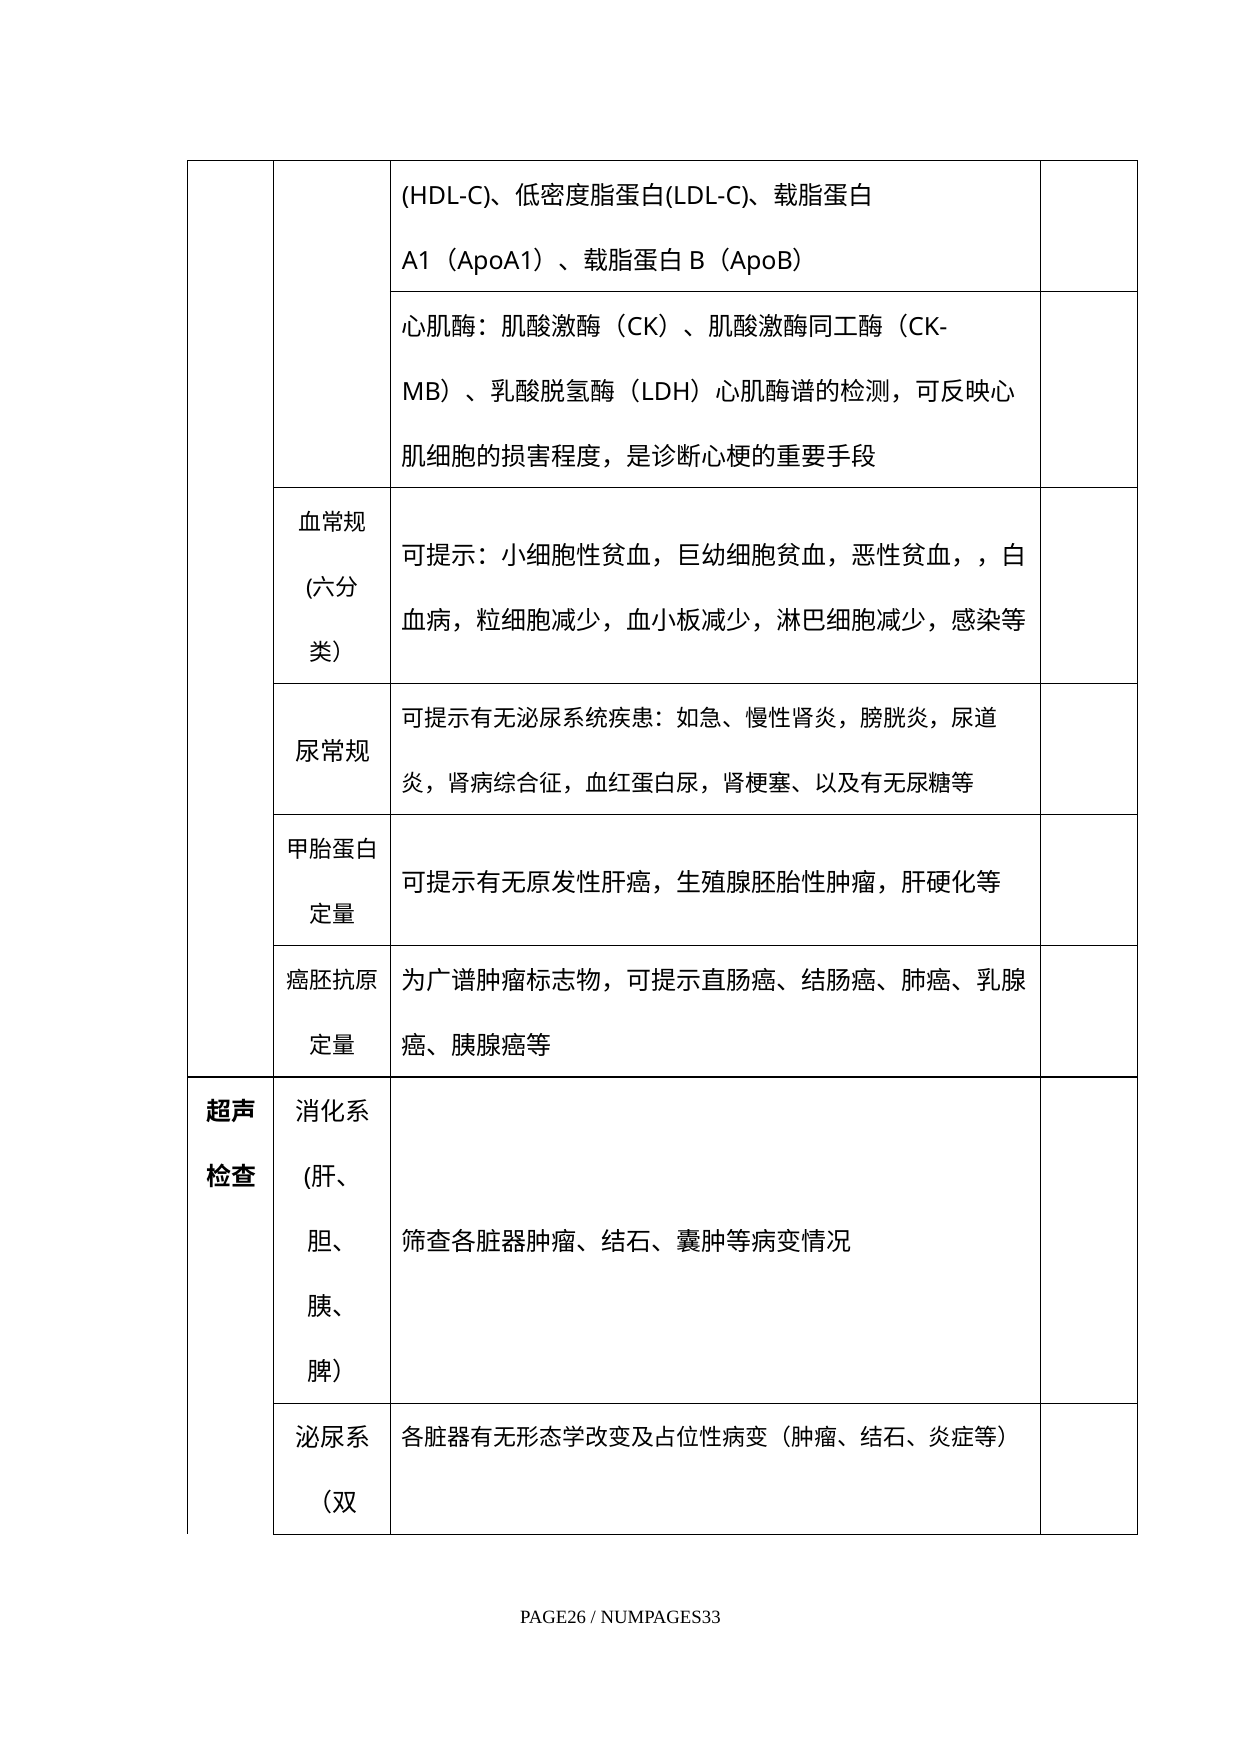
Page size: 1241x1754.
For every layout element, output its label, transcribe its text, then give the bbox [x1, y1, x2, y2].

table_cell 血常规(六分类） [274, 488, 390, 683]
table_cell [1041, 1404, 1137, 1533]
table_cell 尿常规 [274, 684, 390, 814]
table_cell 心肌酶：肌酸激酶（CK）、肌酸激酶同工酶（CK-MB）、乳酸脱氢酶（LDH）心肌酶谱的检测，可反映心肌细胞的损害程度，是诊断心梗的重要手段 [391, 292, 1040, 487]
table_cell [1041, 292, 1137, 487]
table_cell 超声检查 [188, 1078, 273, 1533]
table_cell 为广谱肿瘤标志物，可提示直肠癌、结肠癌、肺癌、乳腺癌、胰腺癌等 [391, 946, 1040, 1076]
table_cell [391, 1404, 1040, 1533]
table_cell [1041, 815, 1137, 945]
table_cell 癌胚抗原定量 [274, 946, 390, 1076]
table_cell [1041, 684, 1137, 814]
table_cell 筛查各脏器肿瘤、结石、囊肿等病变情况 [391, 1078, 1040, 1402]
table_cell [1041, 946, 1137, 1076]
table_cell 可提示：小细胞性贫血，巨幼细胞贫血，恶性贫血，，白血病，粒细胞减少，血小板减少，淋巴细胞减少，感染等 [391, 488, 1040, 683]
table_cell [1041, 1078, 1137, 1402]
table_cell 泌尿系（双肾、膀胱、输尿管） [274, 1404, 390, 1533]
table_cell [1041, 161, 1137, 291]
table_cell [1041, 488, 1137, 683]
table_cell 可提示有无原发性肝癌，生殖腺胚胎性肿瘤，肝硬化等 [391, 815, 1040, 945]
table_cell 消化系(肝、胆、胰、脾） [274, 1078, 390, 1402]
table_cell 可提示有无泌尿系统疾患：如急、慢性肾炎，膀胱炎，尿道炎，肾病综合征，血红蛋白尿，肾梗塞、以及有无尿糖等 [391, 684, 1040, 814]
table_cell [391, 161, 1040, 291]
table_cell 甲胎蛋白定量 [274, 815, 390, 945]
